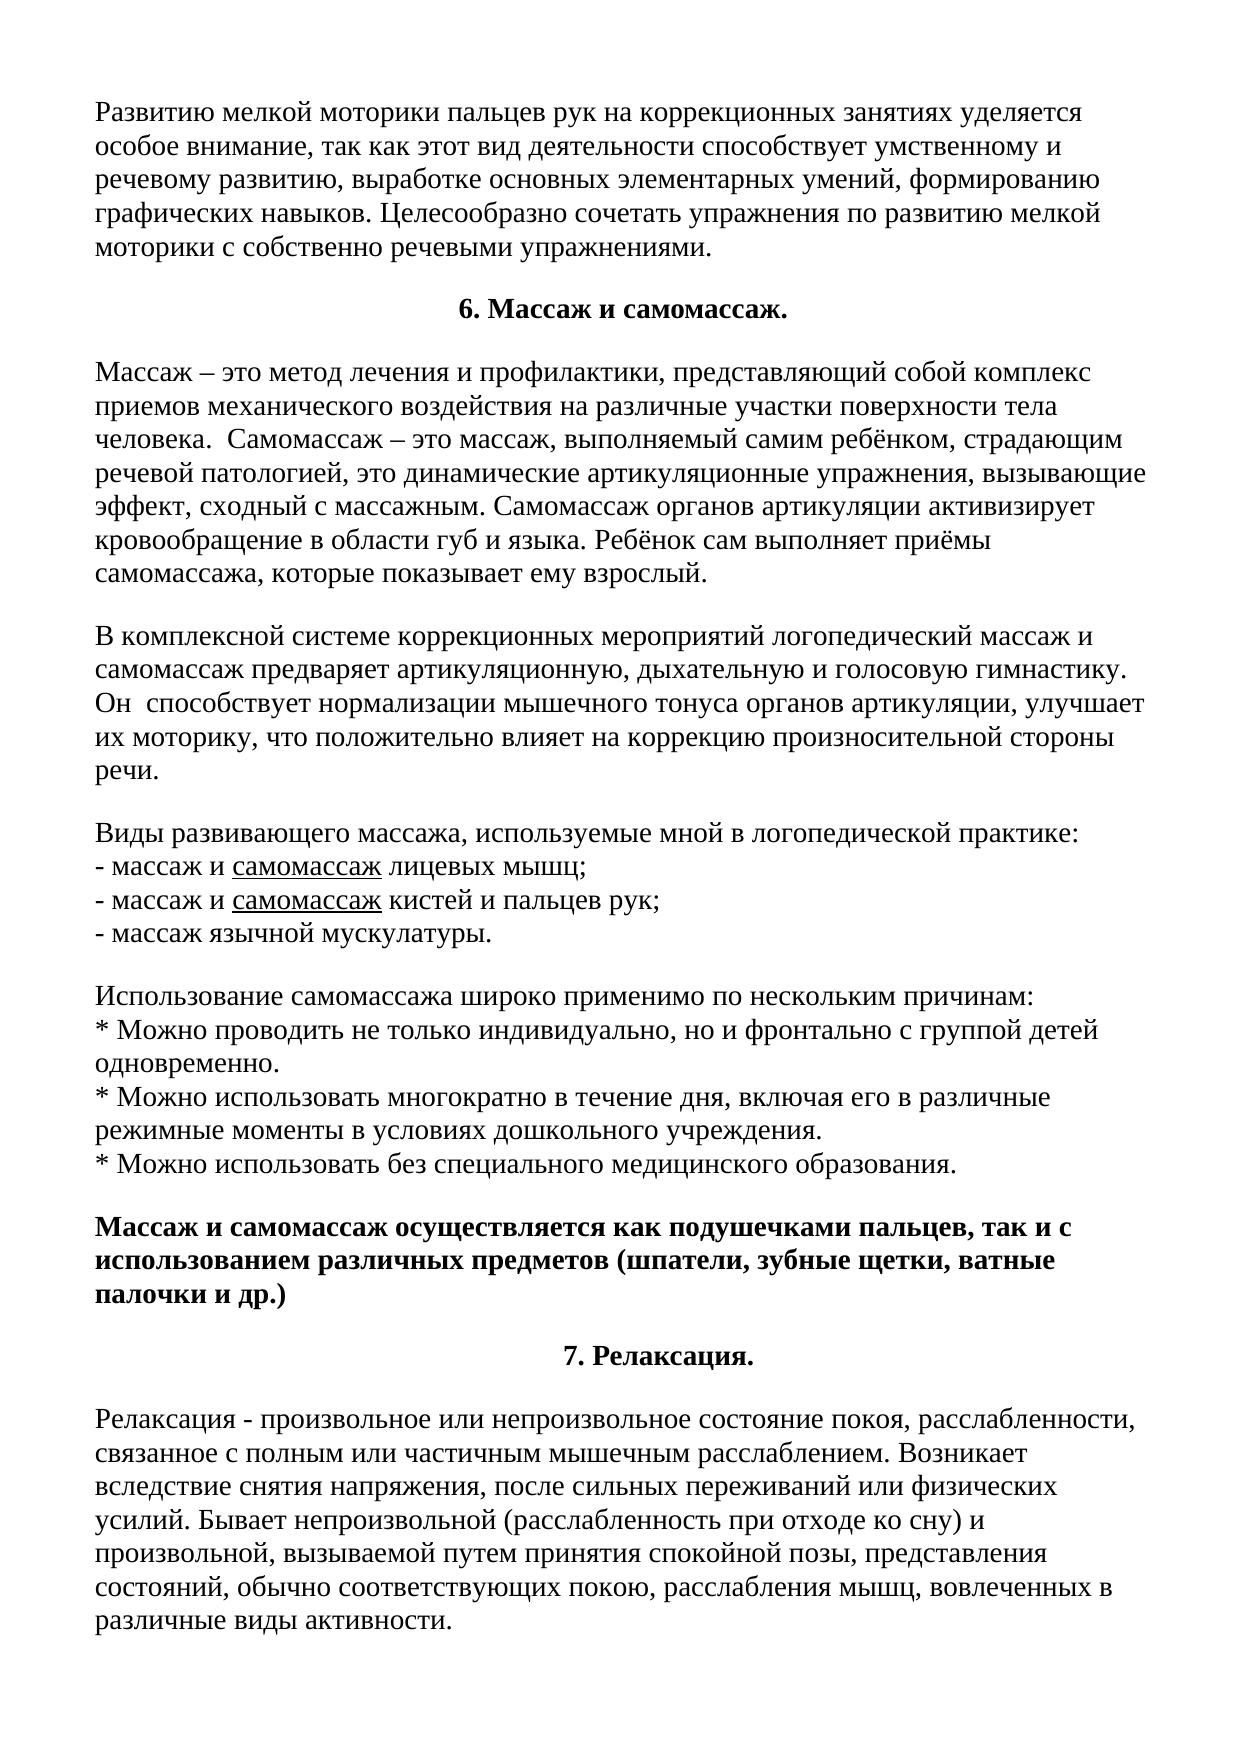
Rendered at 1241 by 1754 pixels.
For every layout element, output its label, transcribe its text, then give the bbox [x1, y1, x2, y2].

text 7. Релаксация. [94, 1338, 1152, 1372]
text 6. Массаж и самомассаж. [94, 291, 1152, 325]
text Массаж – это метод лечения и профилактики, представляющий собой комплекс приемов механического воздействия на различные участки поверхности тела человека. Самомассаж – это массаж, выполняемый самим ребёнком, страдающим речевой патологией, это динамические артикуляционные упражнения, вызывающие эффект, сходный с массажным. Самомассаж органов артикуляции активизирует кровообращение в области губ и языка. Ребёнок сам выполняет приёмы самомассажа, которые показывает ему взрослый. [94, 354, 1152, 589]
text В комплексной системе коррекционных мероприятий логопедический массаж и самомассаж предваряет артикуляционную, дыхательную и голосовую гимнастику. Он способствует нормализации мышечного тонуса органов артикуляции, улучшает их моторику, что положительно влияет на коррекцию произносительной стороны речи. [94, 618, 1152, 786]
text Развитию мелкой моторики пальцев рук на коррекционных занятиях уделяется особое внимание, так как этот вид деятельности способствует умственному и речевому развитию, выработке основных элементарных умений, формированию графических навыков. Целесообразно сочетать упражнения по развитию мелкой моторики с собственно речевыми упражнениями. [94, 94, 1152, 262]
text Виды развивающего массажа, используемые мной в логопедической практике: - массаж и самомассаж лицевых мышц; - массаж и самомассаж кистей и пальцев рук; - массаж язычной мускулатуры. [94, 815, 1152, 949]
text Использование самомассажа широко применимо по нескольким причинам: * Можно проводить не только индивидуально, но и фронтально с группой детей одновременно. * Можно использовать многократно в течение дня, включая его в различные режимные моменты в условиях дошкольного учреждения. * Можно использовать без специального медицинского образования. [94, 978, 1152, 1179]
text Релаксация - произвольное или непроизвольное состояние покоя, расслабленности, связанное с полным или частичным мышечным расслаблением. Возникает вследствие снятия напряжения, после сильных переживаний или физических усилий. Бывает непроизвольной (расслабленность при отходе ко сну) и произвольной, вызываемой путем принятия спокойной позы, представления состояний, обычно соответствующих покою, расслабления мышц, вовлеченных в различные виды активности. [94, 1401, 1152, 1636]
text Массаж и самомассаж осуществляется как подушечками пальцев, так и с использованием различных предметов (шпатели, зубные щетки, ватные палочки и др.) [94, 1209, 1152, 1309]
